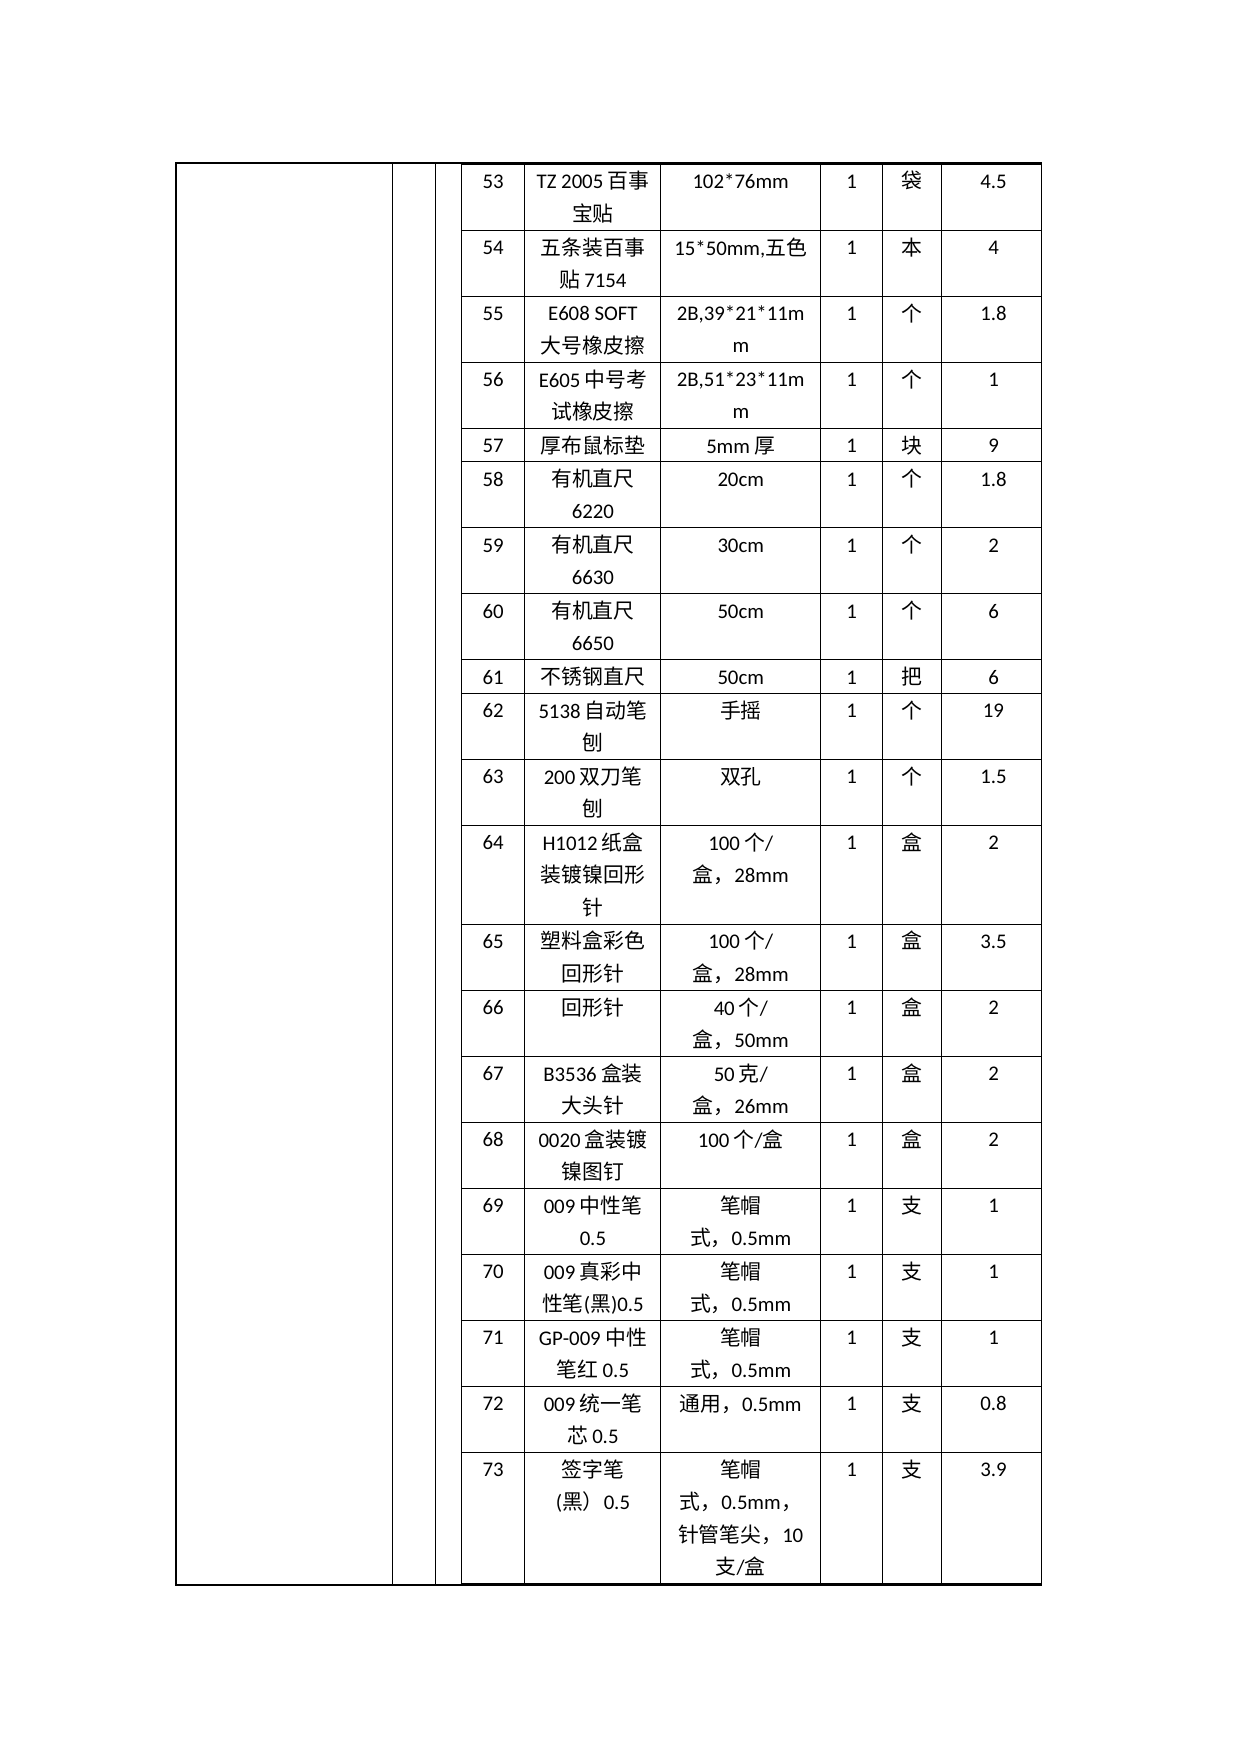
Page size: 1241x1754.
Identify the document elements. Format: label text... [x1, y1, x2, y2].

table_cell 1.项目采购清单及要求 备注： 在合同执行过程中，对于采购人需购买上表未尽清单产品，以中标供应商批发价为基准，按中标的下浮率计算，产品结算价格不得高于市场价。（投标文件中提供承诺书）。 [525, 826, 660, 924]
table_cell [883, 165, 941, 230]
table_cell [462, 165, 524, 230]
table_cell [177, 164, 392, 1584]
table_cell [942, 1453, 1041, 1583]
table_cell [942, 165, 1041, 230]
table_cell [525, 1453, 660, 1583]
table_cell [661, 1453, 820, 1583]
table_cell 1.项目采购清单及要求 备注： 在合同执行过程中，对于采购人需购买上表未尽清单产品，以中标供应商批发价为基准，按中标的下浮率计算，产品结算价格不得高于市场价。（投标文件中提供承诺书）。 [661, 826, 820, 924]
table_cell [462, 1453, 524, 1583]
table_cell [821, 165, 882, 230]
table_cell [883, 1453, 941, 1583]
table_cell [525, 165, 660, 230]
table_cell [821, 1453, 882, 1583]
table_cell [661, 165, 820, 230]
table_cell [436, 164, 461, 1584]
table_cell 1 [393, 164, 435, 1584]
